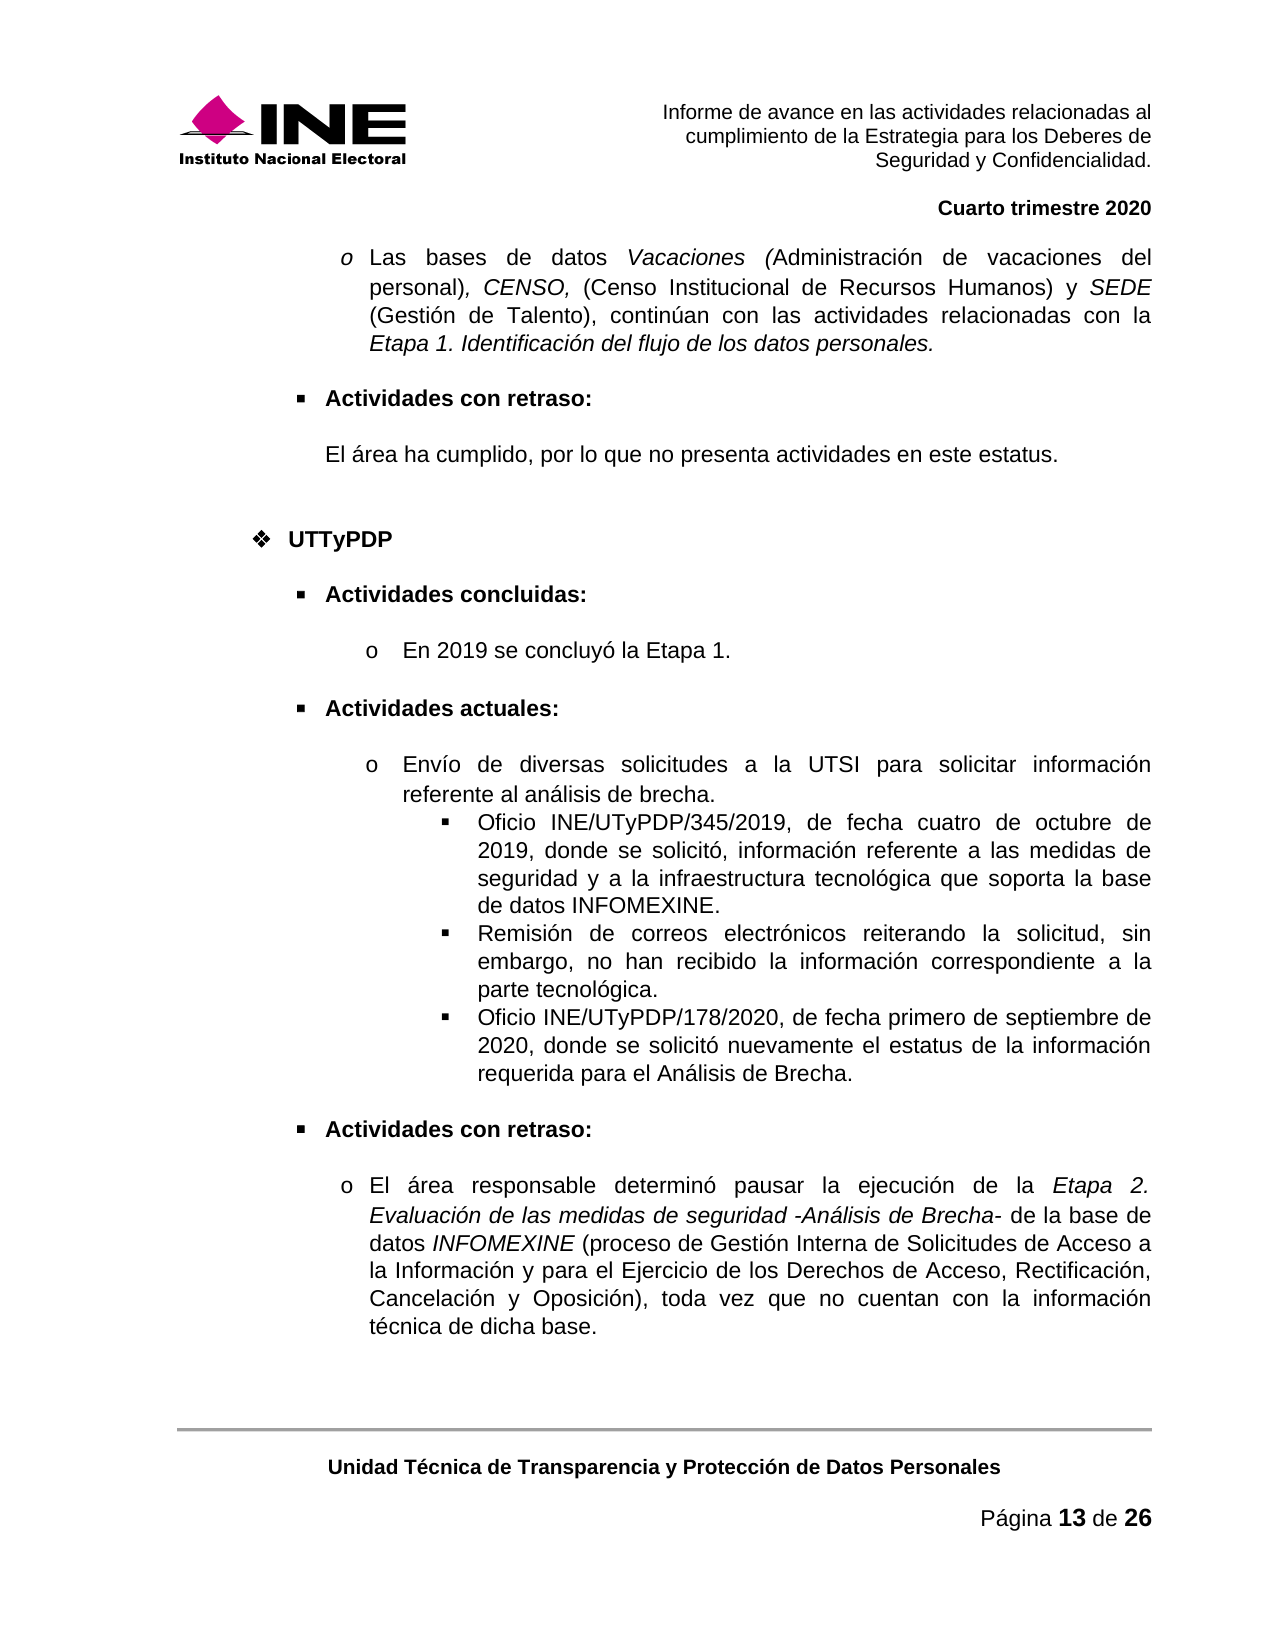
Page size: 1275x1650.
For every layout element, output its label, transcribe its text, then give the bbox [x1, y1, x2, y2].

list UTTyPDP [251, 526, 1152, 552]
list Actividades actuales: [295, 695, 1152, 721]
list Actividades con retraso: [295, 385, 1152, 412]
list Envío de diversas solicitudes a la UTSI para solicitar información referente al análisis de brecha. [365, 751, 1152, 807]
list Remisión de correos electrónicos reiterando la solicitud, sin embargo, no han recibido la información correspondiente a la parte tecnológica. [440, 920, 1152, 1003]
list Actividades con retraso: [295, 1116, 1152, 1142]
picture [177, 75, 408, 187]
list Oficio INE/UTyPDP/345/2019, de fecha cuatro de octubre de 2019, donde se solicitó, información referente a las medidas de seguridad y a la infraestructura tecnológica que soporta la base de datos INFOMEXINE. [440, 809, 1152, 919]
list El área responsable determinó pausar la ejecución de la Etapa 2. Evaluación de las medidas de seguridad -Análisis de Brecha- de la base de datos INFOMEXINE (proceso de Gestión Interna de Solicitudes de Acceso a la Información y para el Ejercicio de los Derechos de Acceso, Rectificación, Cancelación y Oposición), toda vez que no cuentan con la información técnica de dicha base. [340, 1172, 1152, 1339]
list El área ha cumplido, por lo que no presenta actividades en este estatus. [325, 441, 1152, 468]
list Actividades concluidas: [295, 581, 1152, 608]
list Las bases de datos Vacaciones (Administración de vacaciones del personal), CENSO, (Censo Institucional de Recursos Humanos) y SEDE (Gestión de Talento), continúan con las actividades relacionadas con la Etapa 1. Identificación del flujo de los datos personales. [340, 244, 1152, 356]
list En 2019 se concluyó la Etapa 1. [365, 637, 1152, 666]
list Oficio INE/UTyPDP/178/2020, de fecha primero de septiembre de 2020, donde se solicitó nuevamente el estatus de la información requerida para el Análisis de Brecha. [440, 1004, 1152, 1086]
